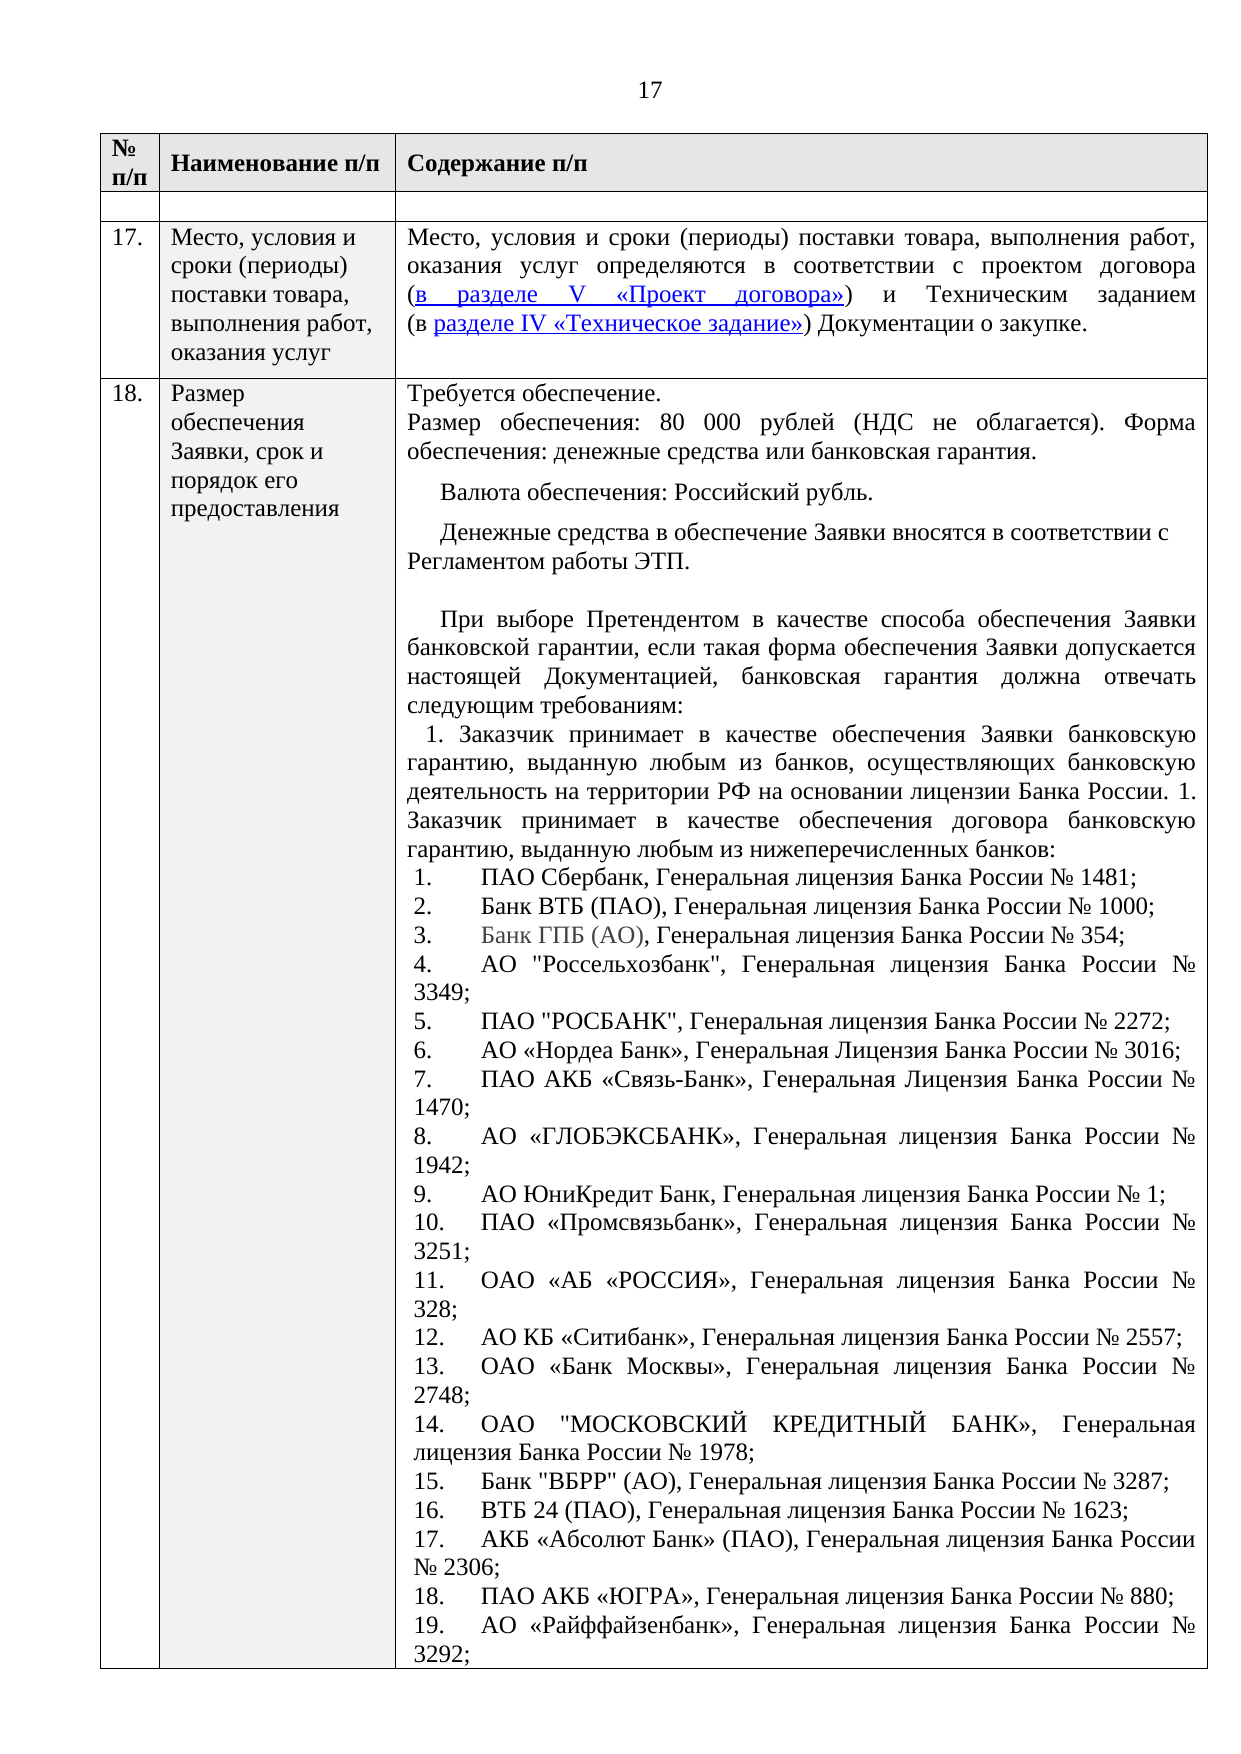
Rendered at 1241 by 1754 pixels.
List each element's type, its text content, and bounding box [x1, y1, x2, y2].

table_cell [101, 379, 159, 1667]
table_cell Место, условия и сроки (периоды) поставки товара, выполнения работ, оказания услуг [160, 222, 395, 377]
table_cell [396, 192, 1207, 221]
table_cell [160, 192, 395, 221]
table_cell [101, 192, 159, 221]
table_header Наименование п/п [160, 134, 395, 191]
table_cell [396, 379, 1207, 1667]
table_cell [101, 222, 159, 377]
table_cell Место, условия и сроки (периоды) поставки товара, выполнения работ, оказания услуг определяются в соответствии с проектом договора (в разделе V «Проект договора») и Техническим заданием (в разделе IV «Техническое задание») Документации о закупке. [396, 222, 1207, 377]
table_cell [160, 379, 395, 1667]
table_header Содержание п/п [396, 134, 1207, 191]
table_header № п/п [101, 134, 159, 191]
